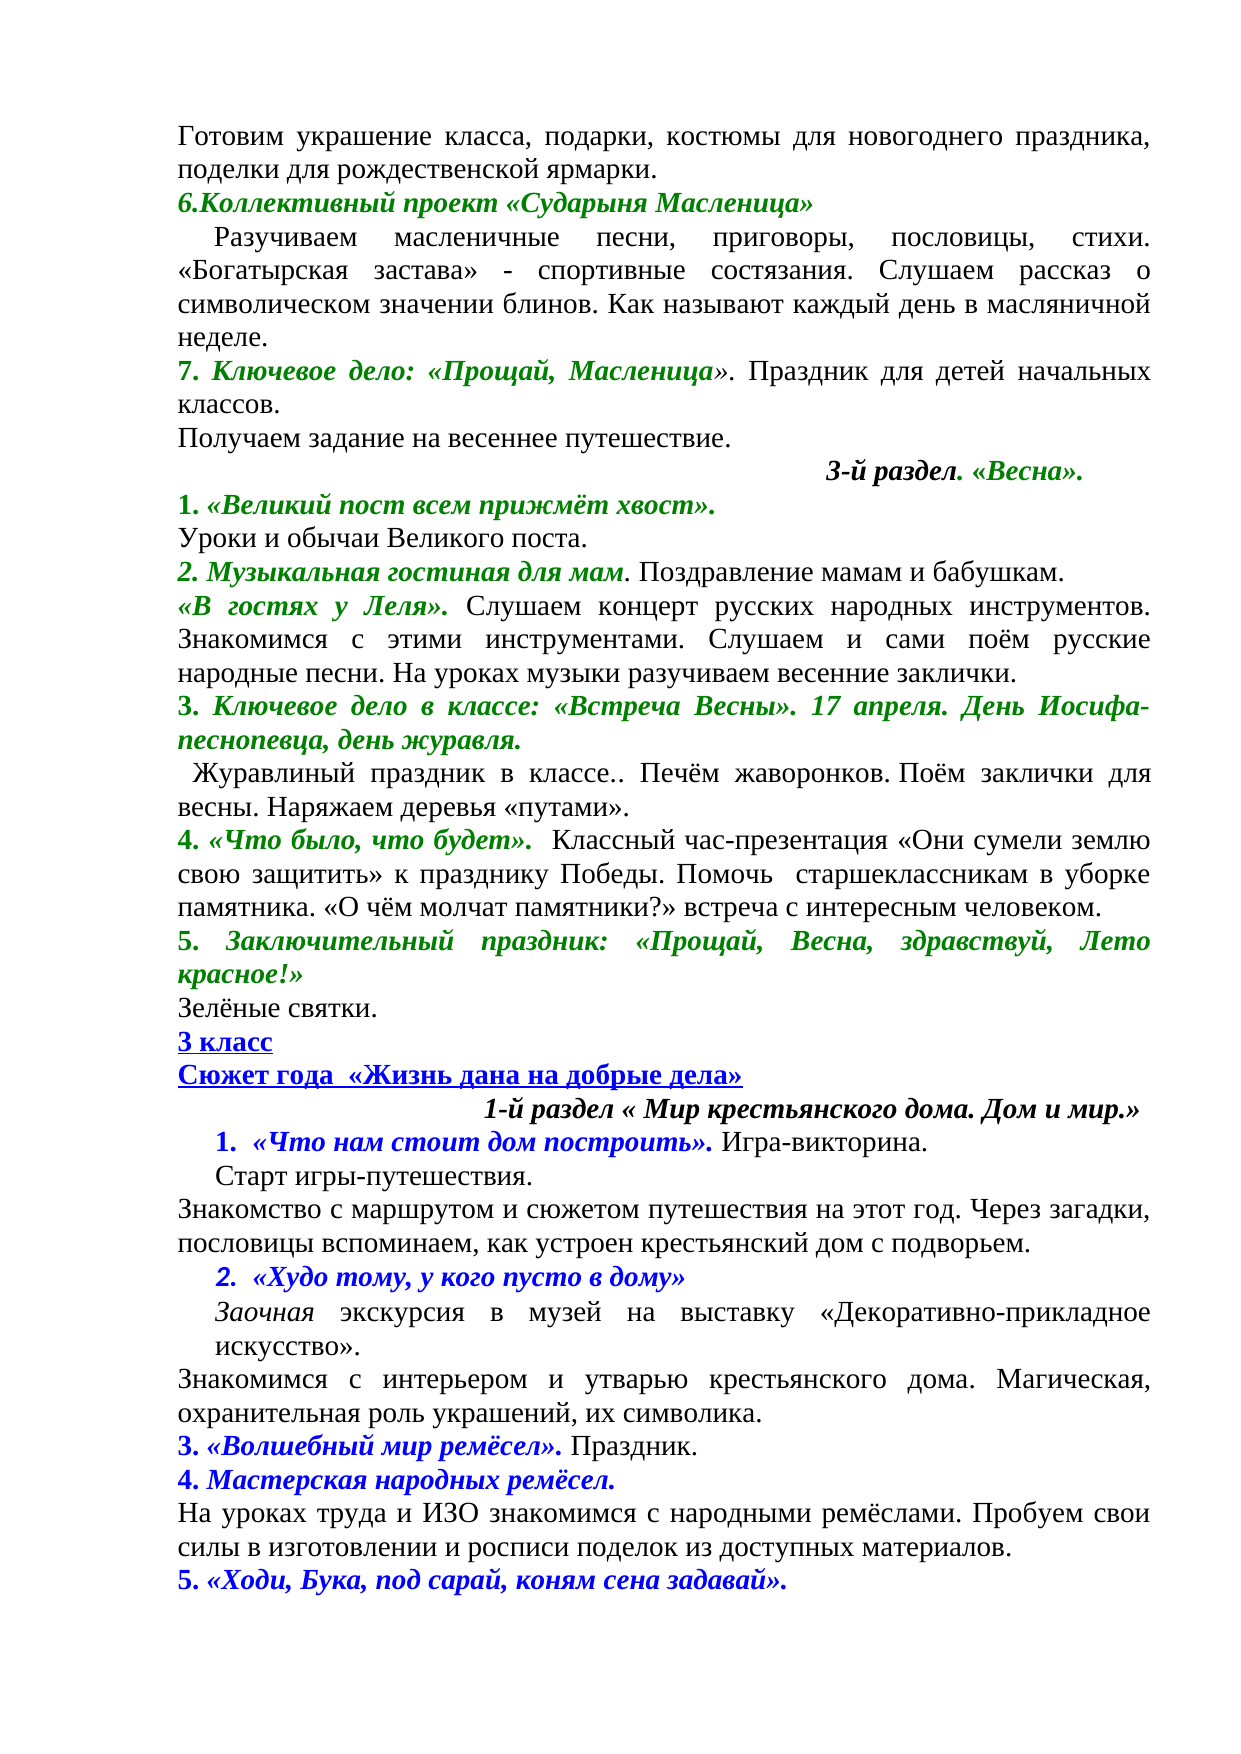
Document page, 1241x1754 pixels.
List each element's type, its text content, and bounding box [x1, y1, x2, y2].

text Журавлиный праздник в классе.. Печём жаворонков. Поём заклички для весны. Наряжаем деревья «путами». [177, 755, 1152, 822]
text 4. «Что было, что будет». Классный час-презентация «Они сумели землю свою защитить» к празднику Победы. Помочь старшеклассникам в уборке памятника. «О чём молчат памятники?» встреча с интересным человеком. [177, 822, 1152, 923]
text 4. Мастерская народных ремёсел. [177, 1462, 1152, 1495]
list «Что нам стоит дом построить». Игра-викторина. [215, 1124, 1152, 1158]
text Разучиваем масленичные песни, приговоры, пословицы, стихи. «Богатырская застава» - спортивные состязания. Слушаем рассказ о символическом значении блинов. Как называют каждый день в масляничной неделе. [177, 219, 1152, 353]
list «Худо тому, у кого пусто в дому» [215, 1258, 1152, 1294]
text 1. «Великий пост всем прижмёт хвост». [177, 487, 1152, 521]
text 2. Музыкальная гостиная для мам. Поздравление мамам и бабушкам. [177, 554, 1152, 588]
text Знакомимся с интерьером и утварью крестьянского дома. Магическая, охранительная роль украшений, их символика. [177, 1361, 1152, 1428]
text 5. Заключительный праздник: «Прощай, Весна, здравствуй, Лето красное!» [177, 923, 1152, 990]
text Знакомство с маршрутом и сюжетом путешествия на этот год. Через загадки, пословицы вспоминаем, как устроен крестьянский дом с подворьем. [177, 1191, 1152, 1258]
text Зелёные святки. [177, 990, 1152, 1024]
text 5. «Ходи, Бука, под сарай, коням сена задавай». [177, 1562, 1152, 1596]
text 6.Коллективный проект «Сударыня Масленица» [177, 185, 1152, 219]
text На уроках труда и ИЗО знакомимся с народными ремёслами. Пробуем свои силы в изготовлении и росписи поделок из доступных материалов. [177, 1495, 1152, 1562]
text 1-й раздел « Мир крестьянского дома. Дом и мир.» [177, 1091, 1152, 1124]
text Заочная экскурсия в музей на выставку «Декоративно-прикладное искусство». [215, 1294, 1152, 1361]
text 3 класс [177, 1024, 1152, 1057]
text 3. «Волшебный мир ремёсел». Праздник. [177, 1428, 1152, 1462]
text 3-й раздел. «Весна». [177, 453, 1152, 487]
text Уроки и обычаи Великого поста. [177, 521, 1152, 554]
text «В гостях у Леля». Слушаем концерт русских народных инструментов. Знакомимся с этими инструментами. Слушаем и сами поём русские народные песни. На уроках музыки разучиваем весенние заклички. [177, 588, 1152, 688]
text 7. Ключевое дело: «Прощай, Масленица». Праздник для детей начальных классов. [177, 353, 1152, 420]
subtitle Сюжет года «Жизнь дана на добрые дела» [177, 1057, 1152, 1091]
text Старт игры-путешествия. [215, 1158, 1152, 1191]
text 3. Ключевое дело в классе: «Встреча Весны». 17 апреля. День Иосифа-песнопевца, день журавля. [177, 688, 1152, 755]
text Готовим украшение класса, подарки, костюмы для новогоднего праздника, поделки для рождественской ярмарки. [177, 118, 1152, 185]
text Получаем задание на весеннее путешествие. [177, 420, 1152, 453]
